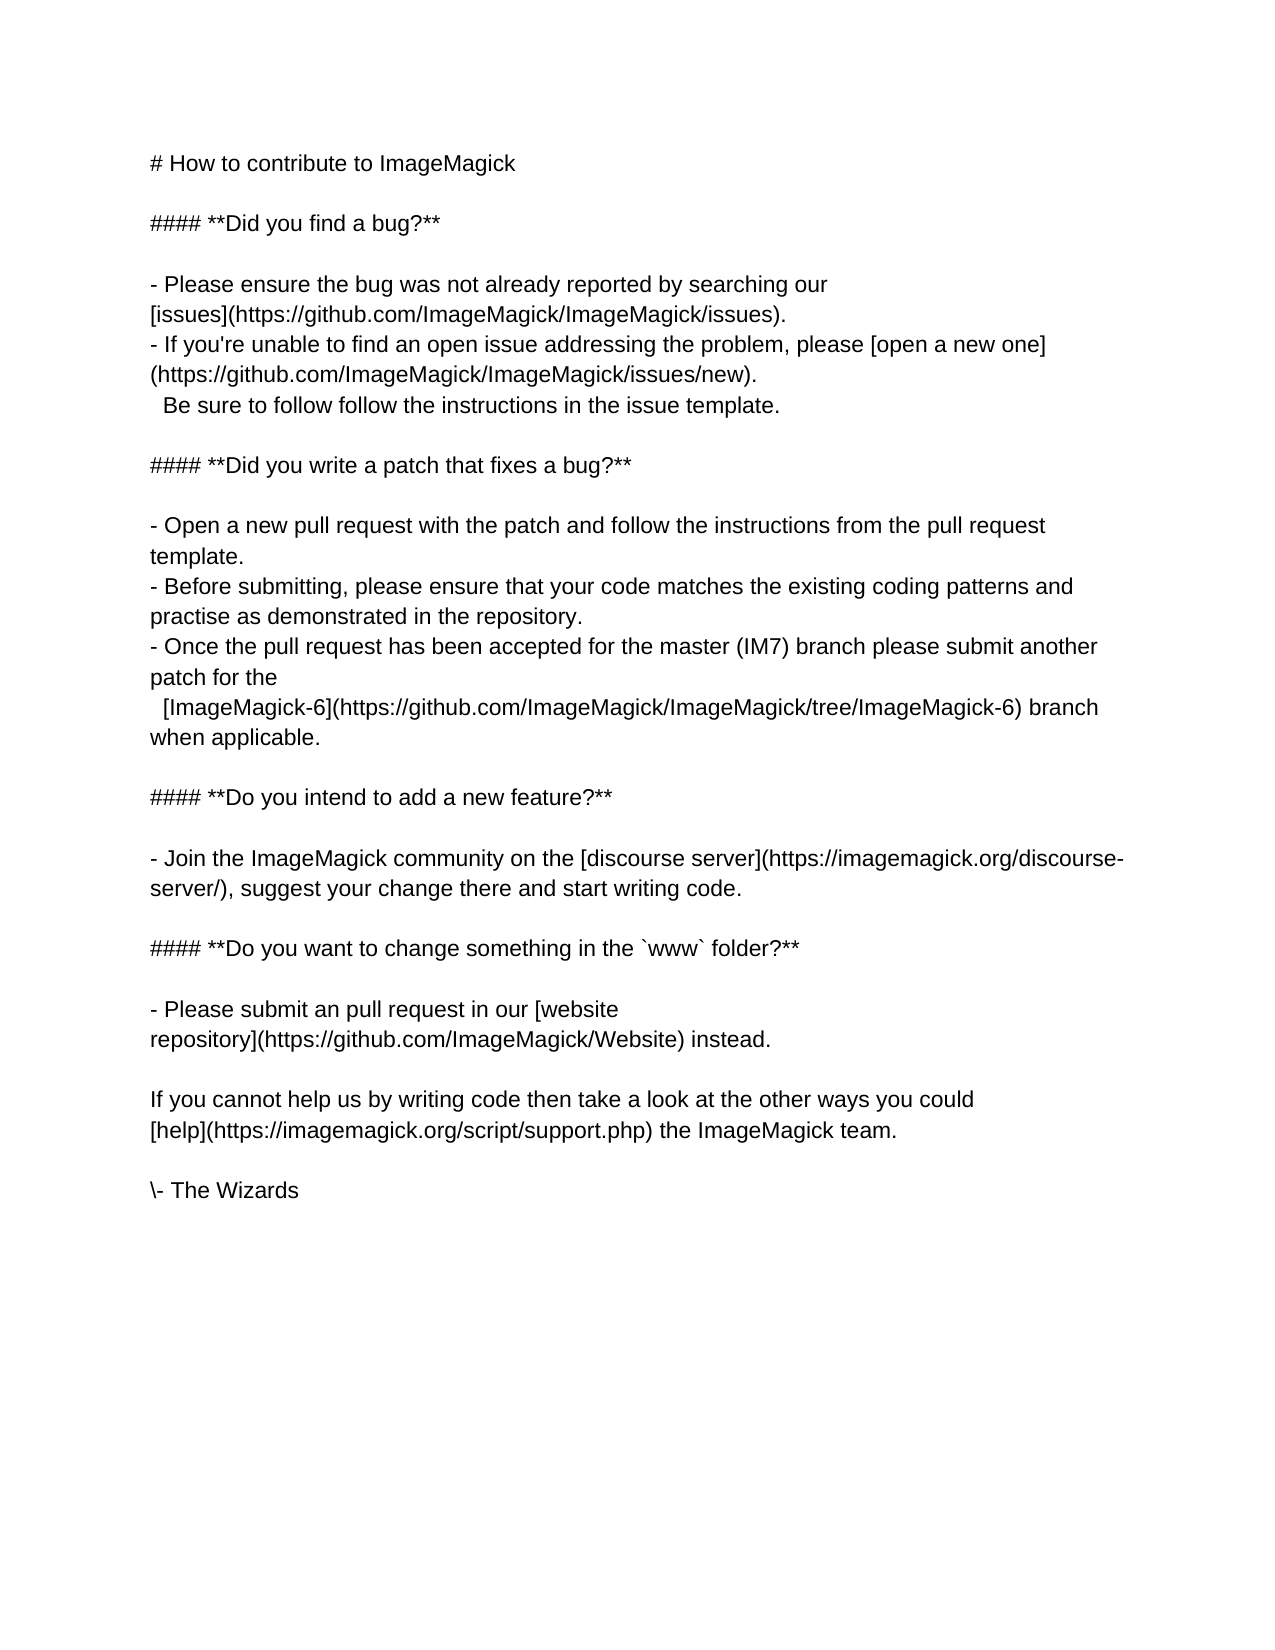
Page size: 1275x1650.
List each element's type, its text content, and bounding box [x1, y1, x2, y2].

text - Please ensure the bug was not already reported by searching our [issues](https://github.com/ImageMagick/ImageMagick/issues). [150, 271, 1125, 327]
text If you cannot help us by writing code then take a look at the other ways you could [help](https://imagemagick.org/script/support.php) the ImageMagick team. [150, 1086, 1125, 1143]
text - Before submitting, please ensure that your code matches the existing coding patterns and practise as demonstrated in the repository. [150, 573, 1125, 629]
text # How to contribute to ImageMagick [150, 150, 1125, 176]
text #### **Do you want to change something in the `www` folder?** [150, 935, 1125, 962]
text #### **Did you find a bug?** [150, 210, 1125, 237]
text - If you're unable to find an open issue addressing the problem, please [open a new one](https://github.com/ImageMagick/ImageMagick/issues/new). [150, 331, 1125, 388]
text - Open a new pull request with the patch and follow the instructions from the pull request template. [150, 512, 1125, 569]
text #### **Did you write a patch that fixes a bug?** [150, 452, 1125, 478]
text \- The Wizards [150, 1177, 1125, 1203]
text - Please submit an pull request in our [website repository](https://github.com/ImageMagick/Website) instead. [150, 996, 1125, 1052]
text - Once the pull request has been accepted for the master (IM7) branch please submit another patch for the [150, 633, 1125, 690]
text #### **Do you intend to add a new feature?** [150, 784, 1125, 811]
text Be sure to follow follow the instructions in the issue template. [150, 392, 1125, 418]
text - Join the ImageMagick community on the [discourse server](https://imagemagick.org/discourse-server/), suggest your change there and start writing code. [150, 845, 1125, 901]
text [ImageMagick-6](https://github.com/ImageMagick/ImageMagick/tree/ImageMagick-6) branch when applicable. [150, 694, 1125, 750]
